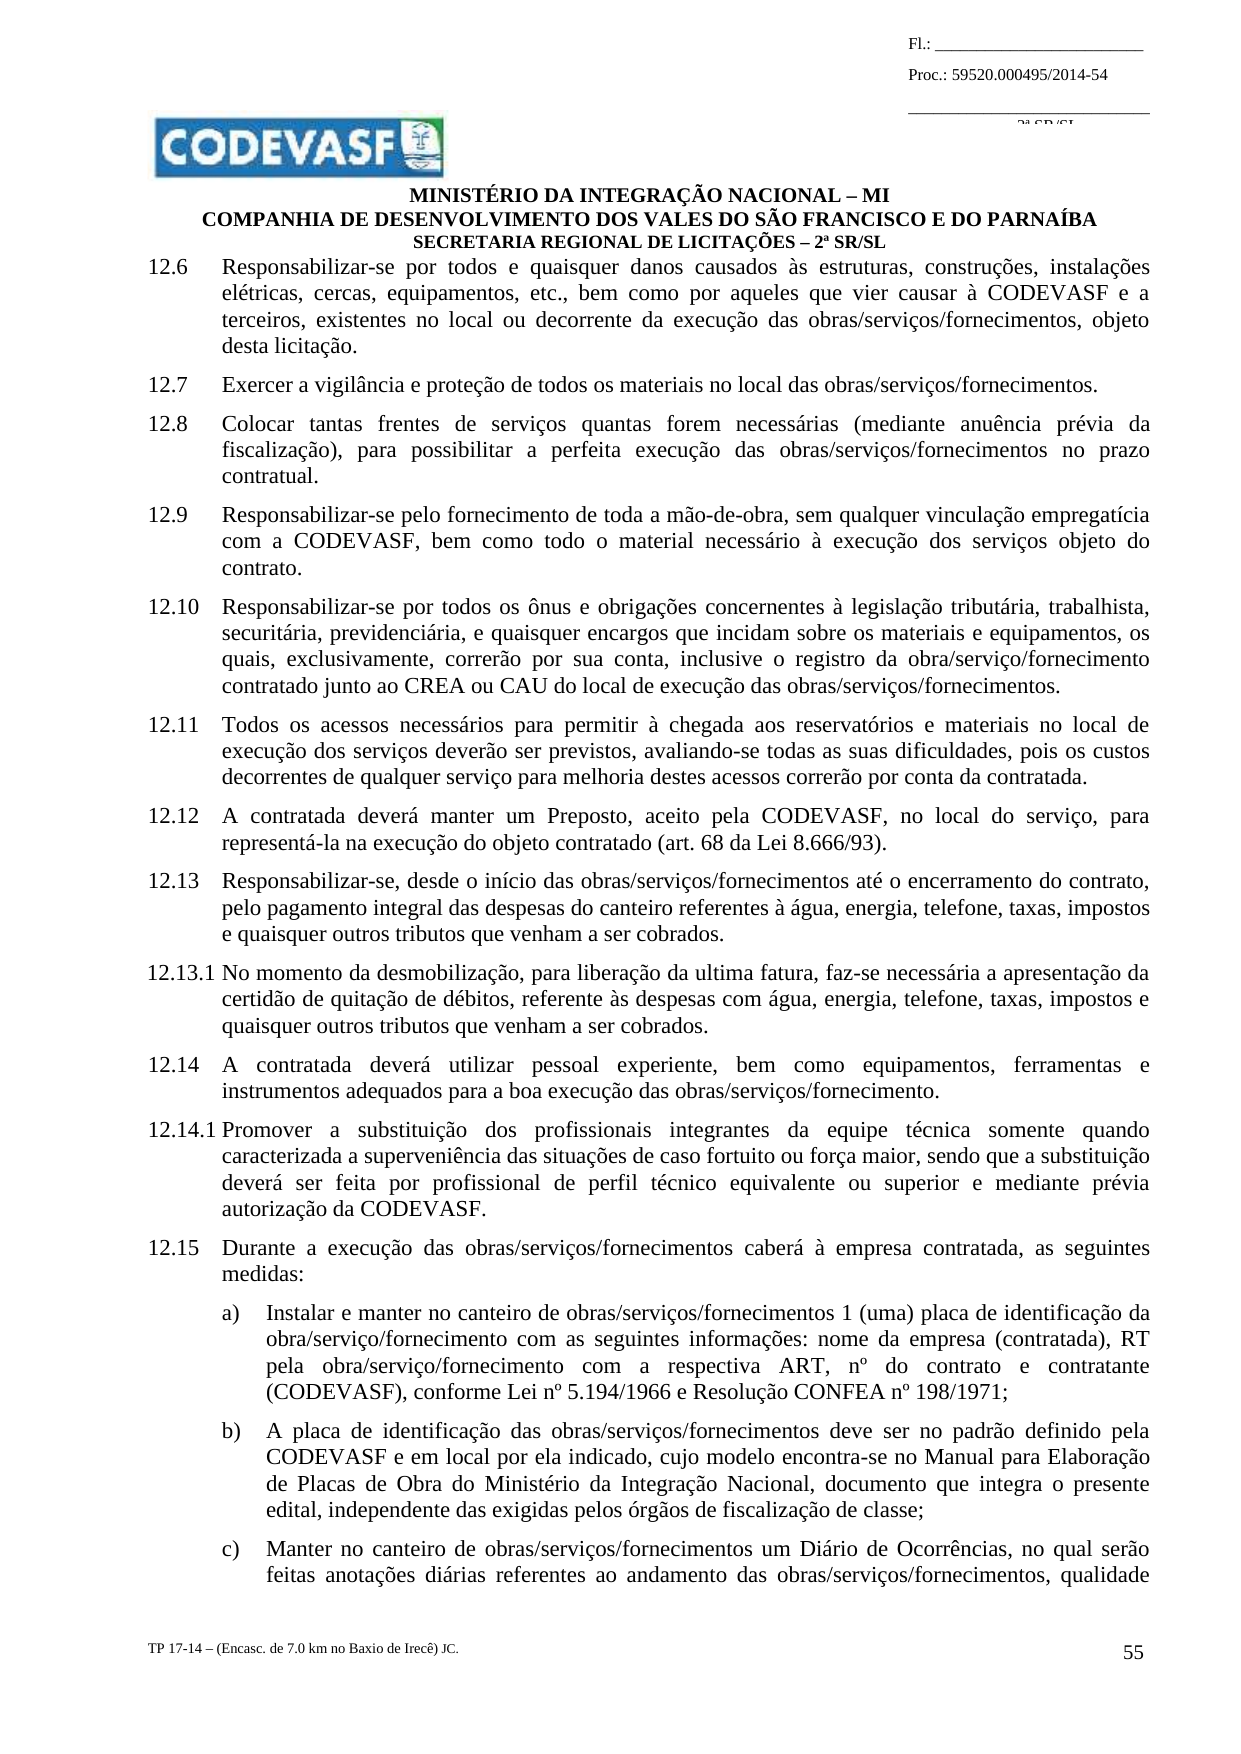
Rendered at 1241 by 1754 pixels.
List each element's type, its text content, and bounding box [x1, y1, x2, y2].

list Durante a execução das obras/serviços/fornecimentos caberá à empresa contratada, as seguintes medidas: [148, 1234, 1152, 1286]
list A contratada deverá manter um Preposto, aceito pela CODEVASF, no local do serviço, para representá-la na execução do objeto contratado (art. 68 da Lei 8.666/93). [148, 802, 1152, 855]
list Responsabilizar-se, desde o início das obras/serviços/fornecimentos até o encerramento do contrato, pelo pagamento integral das despesas do canteiro referentes à água, energia, telefone, taxas, impostos e quaisquer outros tributos que venham a ser cobrados. [148, 867, 1152, 947]
list A contratada deverá utilizar pessoal experiente, bem como equipamentos, ferramentas e instrumentos adequados para a boa execução das obras/serviços/fornecimento. [148, 1051, 1152, 1103]
list Instalar e manter no canteiro de obras/serviços/fornecimentos 1 (uma) placa de identificação da obra/serviço/fornecimento com as seguintes informações: nome da empresa (contratada), RT pela obra/serviço/fornecimento com a respectiva ART, nº do contrato e contratante (CODEVASF), conforme Lei nº 5.194/1966 e Resolução CONFEA nº 198/1971; [222, 1299, 1152, 1404]
list Exercer a vigilância e proteção de todos os materiais no local das obras/serviços/fornecimentos. [148, 371, 1152, 397]
list Todos os acessos necessários para permitir à chegada aos reservatórios e materiais no local de execução dos serviços deverão ser previstos, avaliando-se todas as suas dificuldades, pois os custos decorrentes de qualquer serviço para melhoria destes acessos correrão por conta da contratada. [148, 711, 1152, 790]
list Responsabilizar-se pelo fornecimento de toda a mão-de-obra, sem qualquer vinculação empregatícia com a CODEVASF, bem como todo o material necessário à execução dos serviços objeto do contrato. [148, 501, 1152, 580]
list Colocar tantas frentes de serviços quantas forem necessárias (mediante anuência prévia da fiscalização), para possibilitar a perfeita execução das obras/serviços/fornecimentos no prazo contratual. [148, 410, 1152, 489]
list Responsabilizar-se por todos e quaisquer danos causados às estruturas, construções, instalações elétricas, cercas, equipamentos, etc., bem como por aqueles que vier causar à CODEVASF e a terceiros, existentes no local ou decorrente da execução das obras/serviços/fornecimentos, objeto desta licitação. [148, 253, 1152, 358]
list A placa de identificação das obras/serviços/fornecimentos deve ser no padrão definido pela CODEVASF e em local por ela indicado, cujo modelo encontra-se no Manual para Elaboração de Placas de Obra do Ministério da Integração Nacional, documento que integra o presente edital, independente das exigidas pelos órgãos de fiscalização de classe; [222, 1417, 1152, 1522]
list Promover a substituição dos profissionais integrantes da equipe técnica somente quando caracterizada a superveniência das situações de caso fortuito ou força maior, sendo que a substituição deverá ser feita por profissional de perfil técnico equivalente ou superior e mediante prévia autorização da CODEVASF. [148, 1116, 1152, 1221]
list No momento da desmobilização, para liberação da ultima fatura, faz-se necessária a apresentação da certidão de quitação de débitos, referente às despesas com água, energia, telefone, taxas, impostos e quaisquer outros tributos que venham a ser cobrados. [147, 959, 1152, 1038]
list Responsabilizar-se por todos os ônus e obrigações concernentes à legislação tributária, trabalhista, securitária, previdenciária, e quaisquer encargos que incidam sobre os materiais e equipamentos, os quais, exclusivamente, correrão por sua conta, inclusive o registro da obra/serviço/fornecimento contratado junto ao CREA ou CAU do local de execução das obras/serviços/fornecimentos. [148, 593, 1152, 698]
picture [147, 110, 449, 184]
